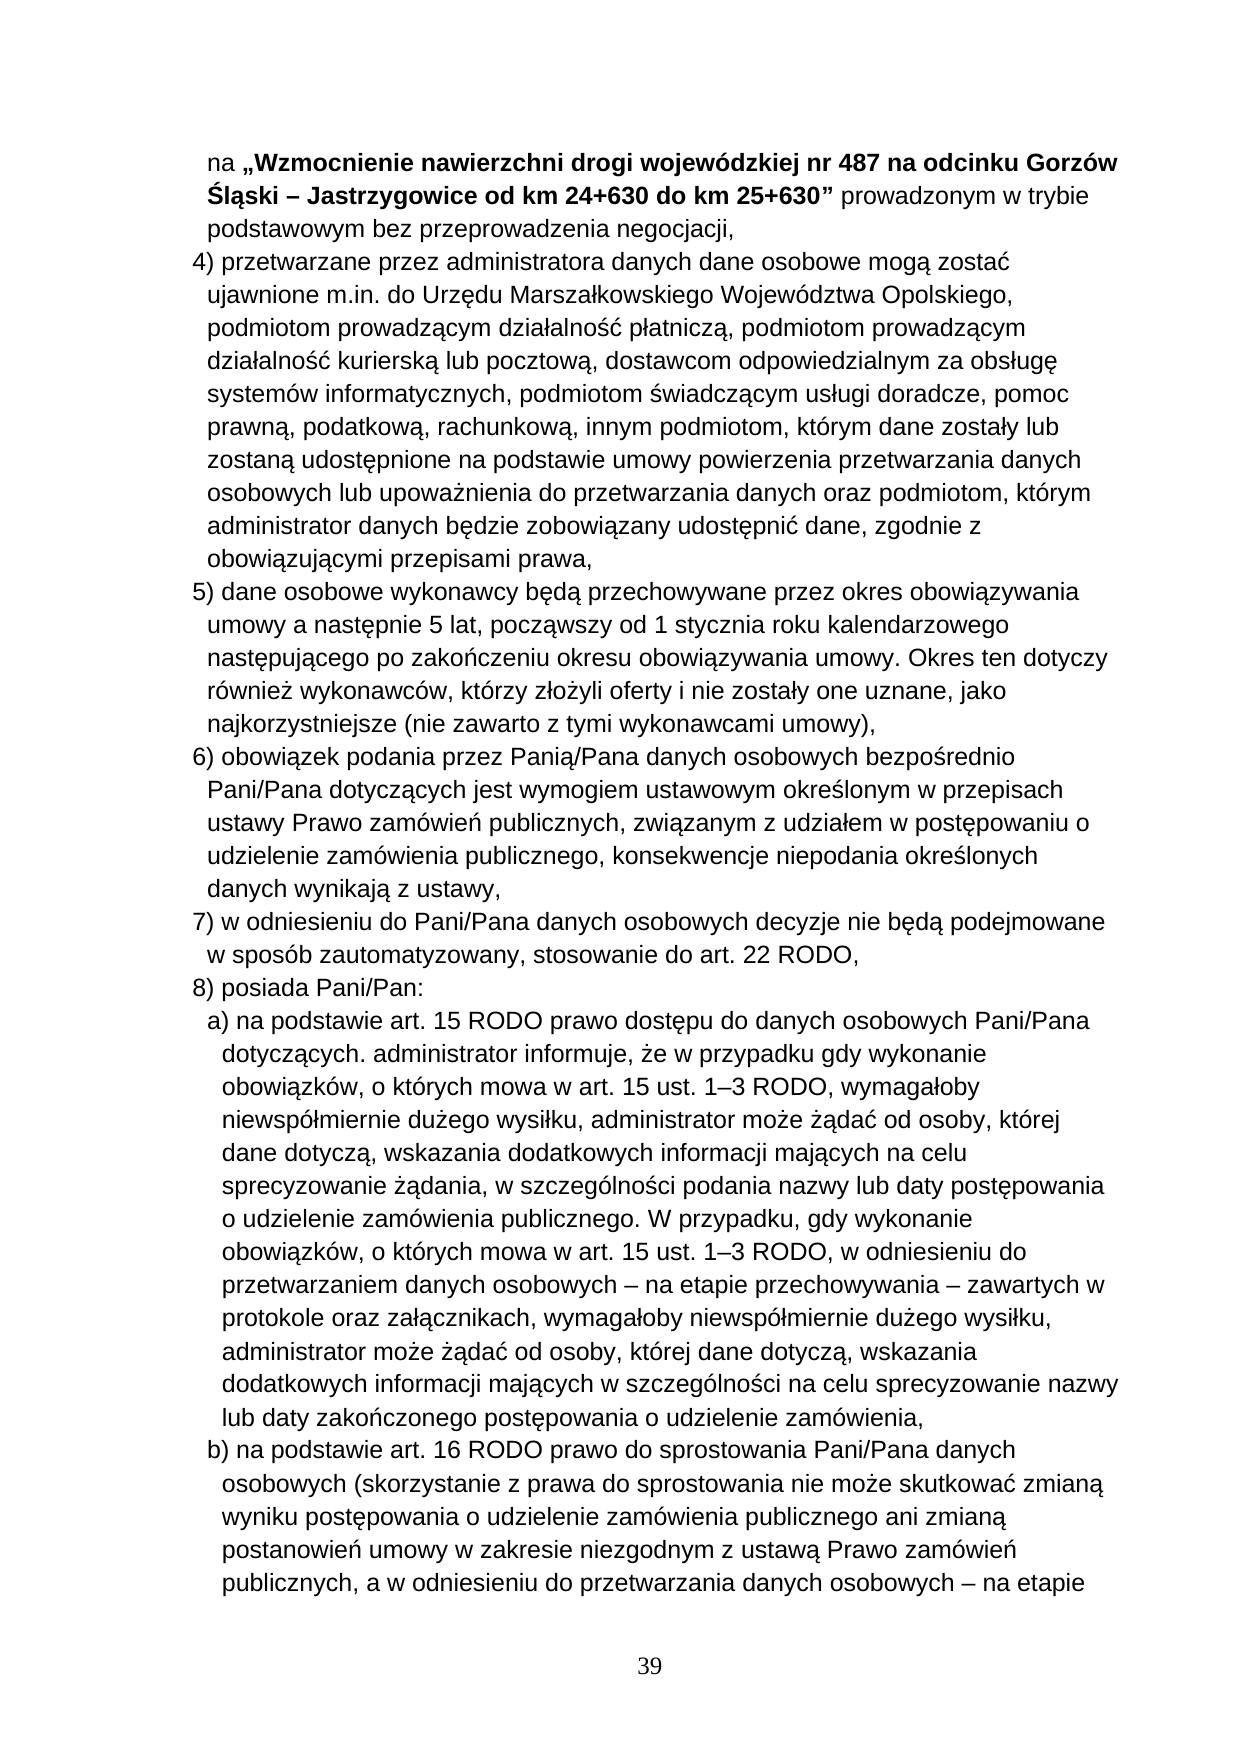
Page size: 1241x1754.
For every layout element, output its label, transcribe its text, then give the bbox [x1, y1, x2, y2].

text 7) w odniesieniu do Pani/Pana danych osobowych decyzje nie będą podejmowane w sposób zautomatyzowany, stosowanie do art. 22 RODO, [192, 907, 1122, 969]
text a) na podstawie art. 15 RODO prawo dostępu do danych osobowych Pani/Pana dotyczących. administrator informuje, że w przypadku gdy wykonanie obowiązków, o których mowa w art. 15 ust. 1–3 RODO, wymagałoby niewspółmiernie dużego wysiłku, administrator może żądać od osoby, której dane dotyczą, wskazania dodatkowych informacji mających na celu sprecyzowanie żądania, w szczególności podania nazwy lub daty postępowania o udzielenie zamówienia publicznego. W przypadku, gdy wykonanie obowiązków, o których mowa w art. 15 ust. 1–3 RODO, w odniesieniu do przetwarzaniem danych osobowych – na etapie przechowywania – zawartych w protokole oraz załącznikach, wymagałoby niewspółmiernie dużego wysiłku, administrator może żądać od osoby, której dane dotyczą, wskazania dodatkowych informacji mających w szczególności na celu sprecyzowanie nazwy lub daty zakończonego postępowania o udzielenie zamówienia, [207, 1006, 1122, 1431]
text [207, 1436, 1122, 1596]
text 5) dane osobowe wykonawcy będą przechowywane przez okres obowiązywania umowy a następnie 5 lat, począwszy od 1 stycznia roku kalendarzowego następującego po zakończeniu okresu obowiązywania umowy. Okres ten dotyczy również wykonawców, którzy złożyli oferty i nie zostały one uznane, jako najkorzystniejsze (nie zawarto z tymi wykonawcami umowy), [192, 577, 1122, 738]
text 4) przetwarzane przez administratora danych dane osobowe mogą zostać ujawnione m.in. do Urzędu Marszałkowskiego Województwa Opolskiego, podmiotom prowadzącym działalność płatniczą, podmiotom prowadzącym działalność kurierską lub pocztową, dostawcom odpowiedzialnym za obsługę systemów informatycznych, podmiotom świadczącym usługi doradcze, pomoc prawną, podatkową, rachunkową, innym podmiotom, którym dane zostały lub zostaną udostępnione na podstawie umowy powierzenia przetwarzania danych osobowych lub upoważnienia do przetwarzania danych oraz podmiotom, którym administrator danych będzie zobowiązany udostępnić dane, zgodnie z obowiązującymi przepisami prawa, [192, 247, 1122, 573]
text 6) obowiązek podania przez Panią/Pana danych osobowych bezpośrednio Pani/Pana dotyczących jest wymogiem ustawowym określonym w przepisach ustawy Prawo zamówień publicznych, związanym z udziałem w postępowaniu o udzielenie zamówienia publicznego, konsekwencje niepodania określonych danych wynikają z ustawy, [192, 742, 1122, 903]
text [192, 148, 1122, 242]
text 8) posiada Pani/Pan: [192, 973, 1122, 1002]
